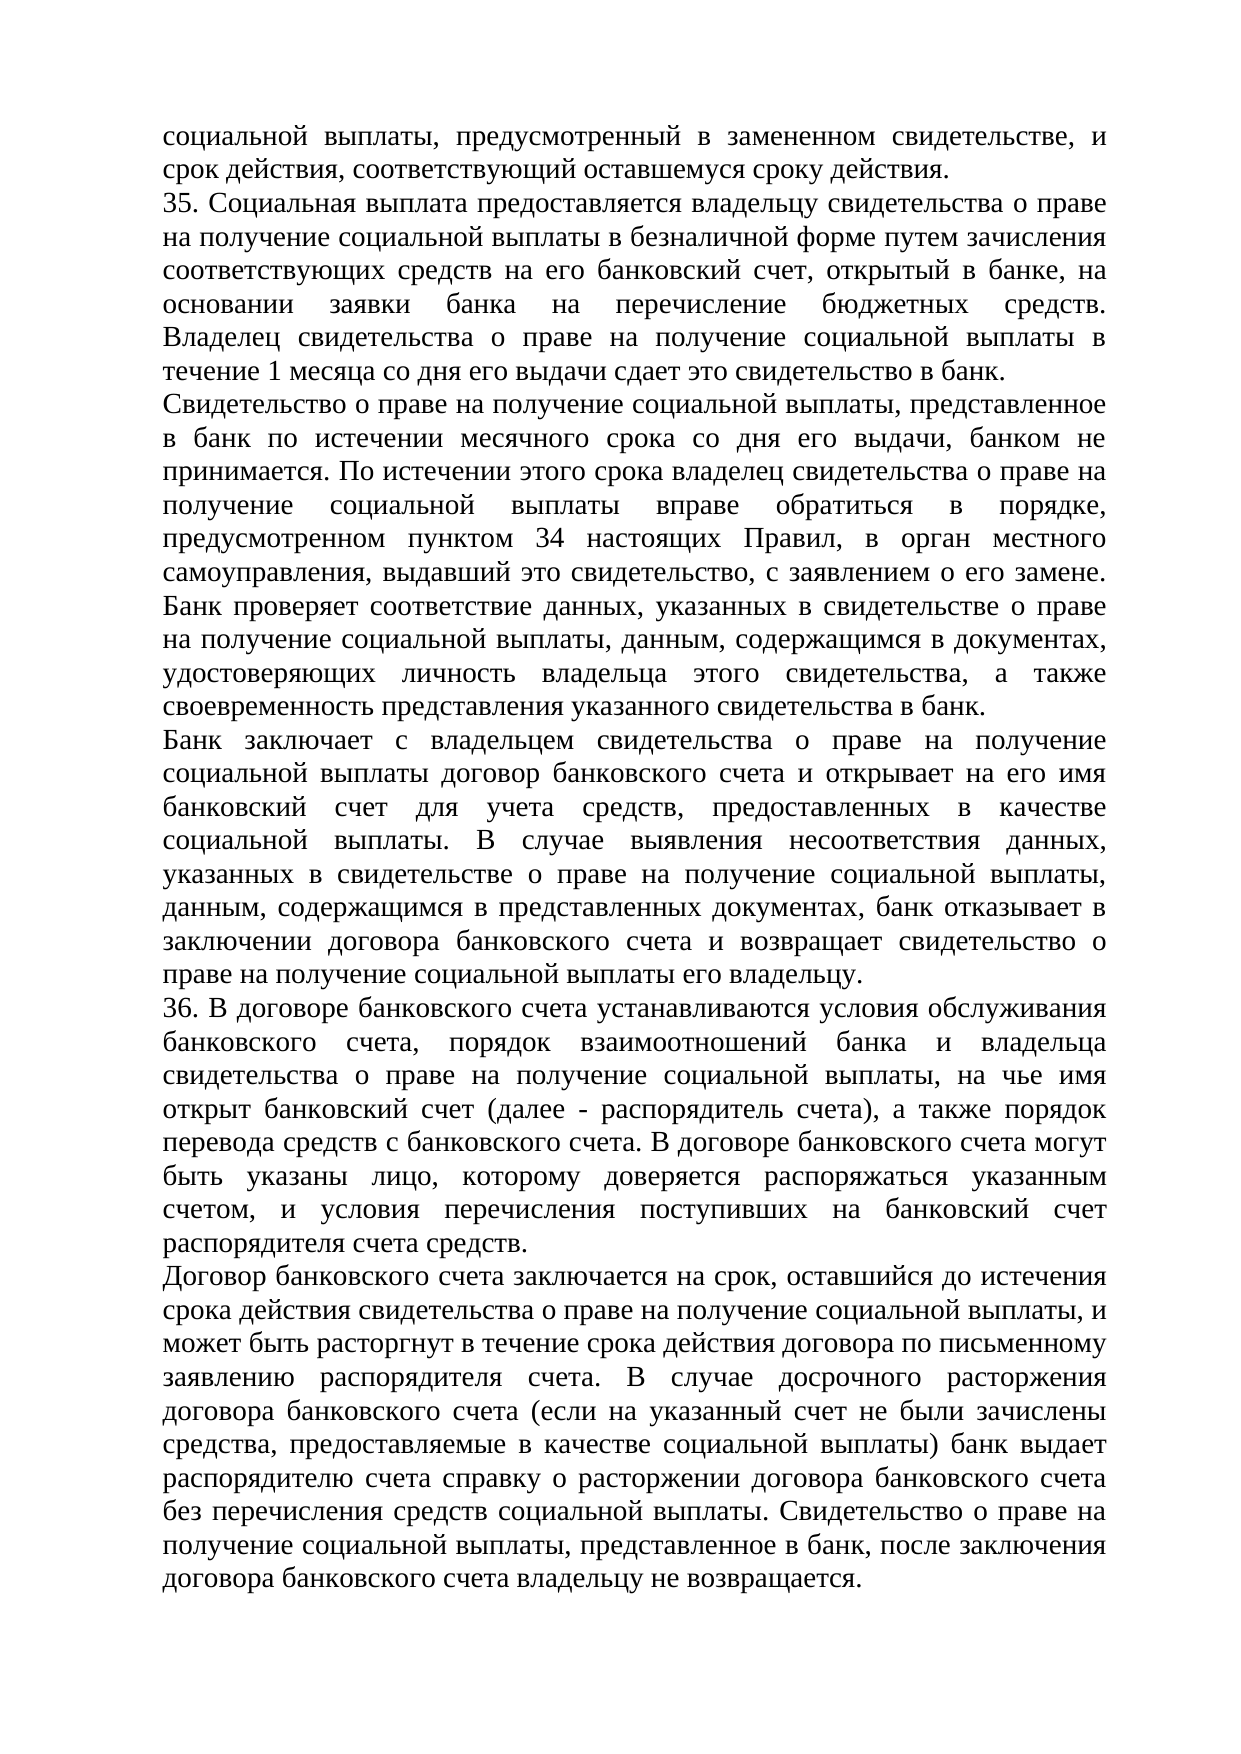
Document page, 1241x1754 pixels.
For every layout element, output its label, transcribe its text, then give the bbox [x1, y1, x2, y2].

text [162, 118, 1107, 185]
text 35. Социальная выплата предоставляется владельцу свидетельства о праве на получение социальной выплаты в безналичной форме путем зачисления соответствующих средств на его банковский счет, открытый в банке, на основании заявки банка на перечисление бюджетных средств. Владелец свидетельства о праве на получение социальной выплаты в течение 1 месяца со дня его выдачи сдает это свидетельство в банк. [162, 185, 1107, 386]
text Банк заключает с владельцем свидетельства о праве на получение социальной выплаты договор банковского счета и открывает на его имя банковский счет для учета средств, предоставленных в качестве социальной выплаты. В случае выявления несоответствия данных, указанных в свидетельстве о праве на получение социальной выплаты, данным, содержащимся в представленных документах, банк отказывает в заключении договора банковского счета и возвращает свидетельство о праве на получение социальной выплаты его владельцу. [162, 722, 1107, 990]
text Свидетельство о праве на получение социальной выплаты, представленное в банк по истечении месячного срока со дня его выдачи, банком не принимается. По истечении этого срока владелец свидетельства о праве на получение социальной выплаты вправе обратиться в порядке, предусмотренном пунктом 34 настоящих Правил, в орган местного самоуправления, выдавший это свидетельство, с заявлением о его замене. Банк проверяет соответствие данных, указанных в свидетельстве о праве на получение социальной выплаты, данным, содержащимся в документах, удостоверяющих личность владельца этого свидетельства, а также своевременность представления указанного свидетельства в банк. [162, 386, 1107, 722]
text 36. В договоре банковского счета устанавливаются условия обслуживания банковского счета, порядок взаимоотношений банка и владельца свидетельства о праве на получение социальной выплаты, на чье имя открыт банковский счет (далее - распорядитель счета), а также порядок перевода средств с банковского счета. В договоре банковского счета могут быть указаны лицо, которому доверяется распоряжаться указанным счетом, и условия перечисления поступивших на банковский счет распорядителя счета средств. [162, 990, 1107, 1258]
text Договор банковского счета заключается на срок, оставшийся до истечения срока действия свидетельства о праве на получение социальной выплаты, и может быть расторгнут в течение срока действия договора по письменному заявлению распорядителя счета. В случае досрочного расторжения договора банковского счета (если на указанный счет не были зачислены средства, предоставляемые в качестве социальной выплаты) банк выдает распорядителю счета справку о расторжении договора банковского счета без перечисления средств социальной выплаты. Свидетельство о праве на получение социальной выплаты, представленное в банк, после заключения договора банковского счета владельцу не возвращается. [162, 1258, 1107, 1594]
